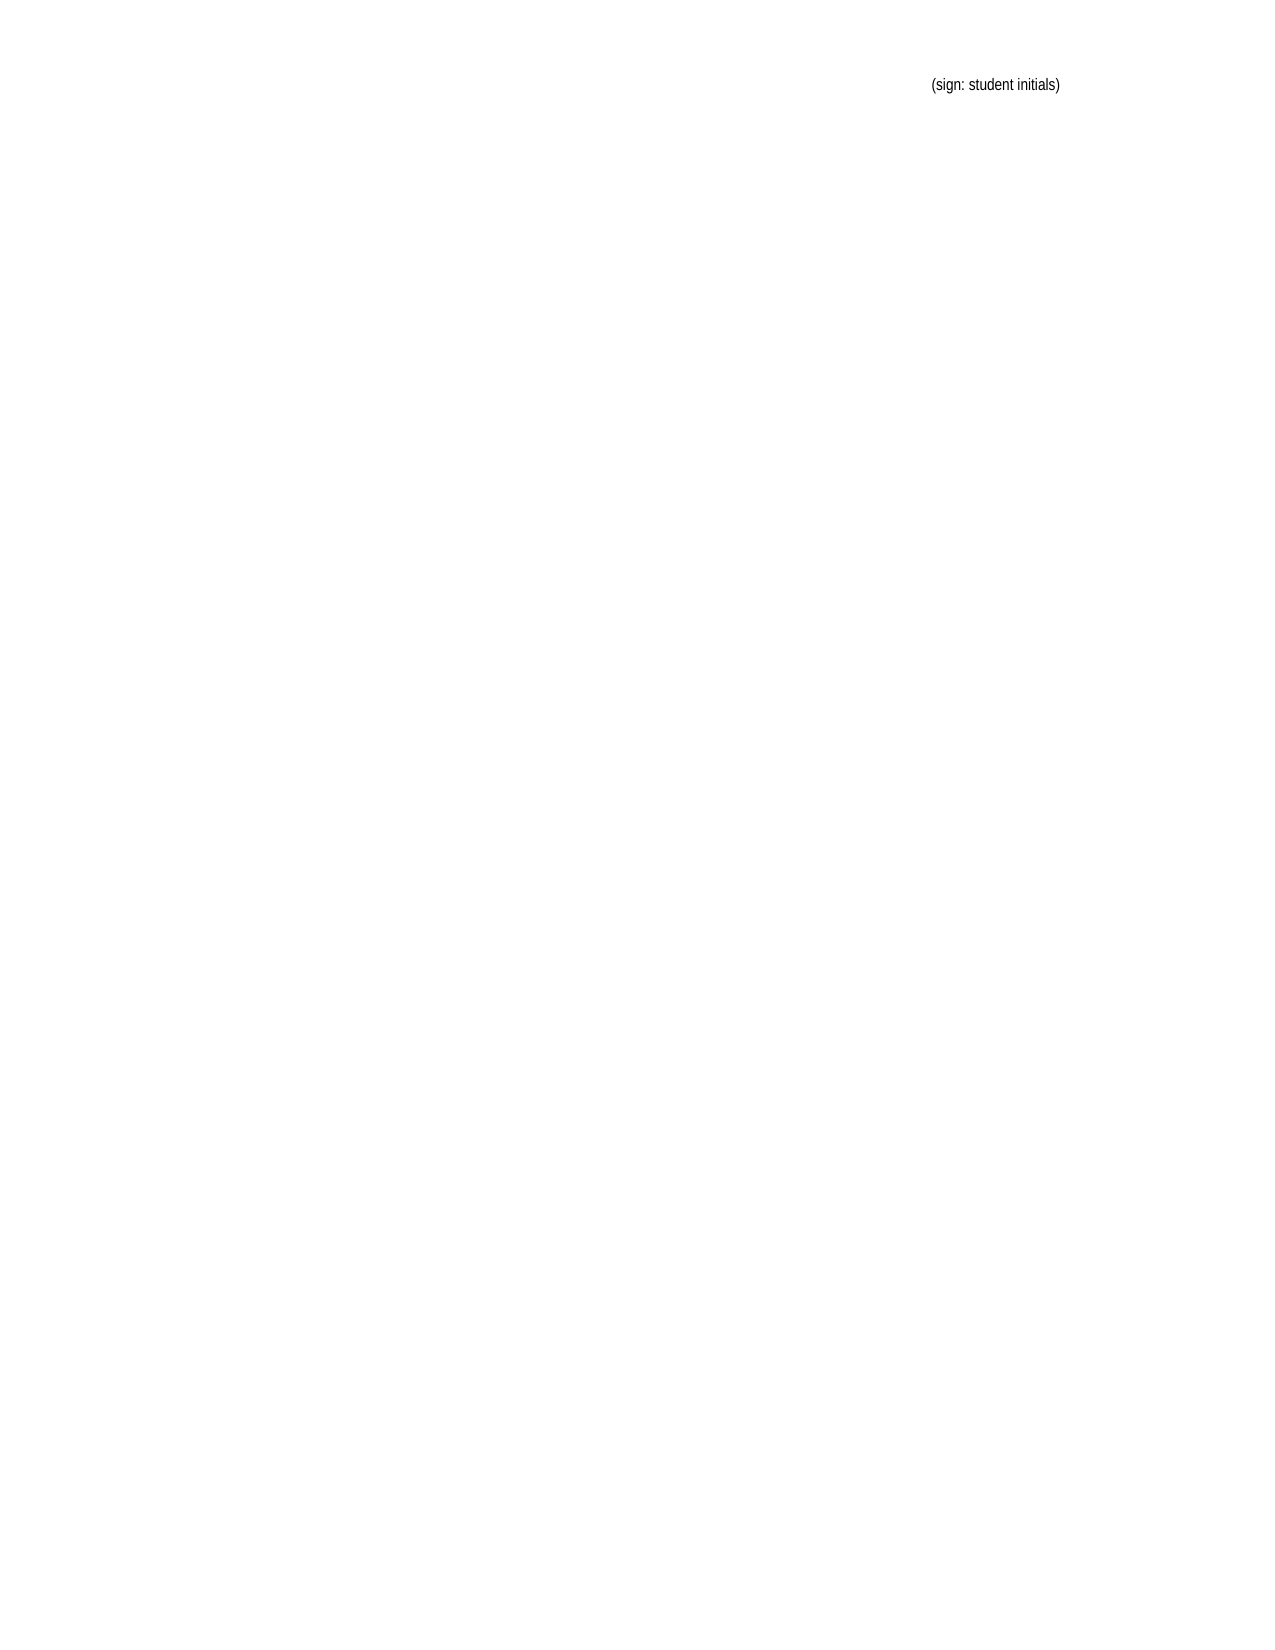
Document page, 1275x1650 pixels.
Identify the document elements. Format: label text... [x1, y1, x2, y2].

text (sign: student initials) [75, 75, 1200, 94]
